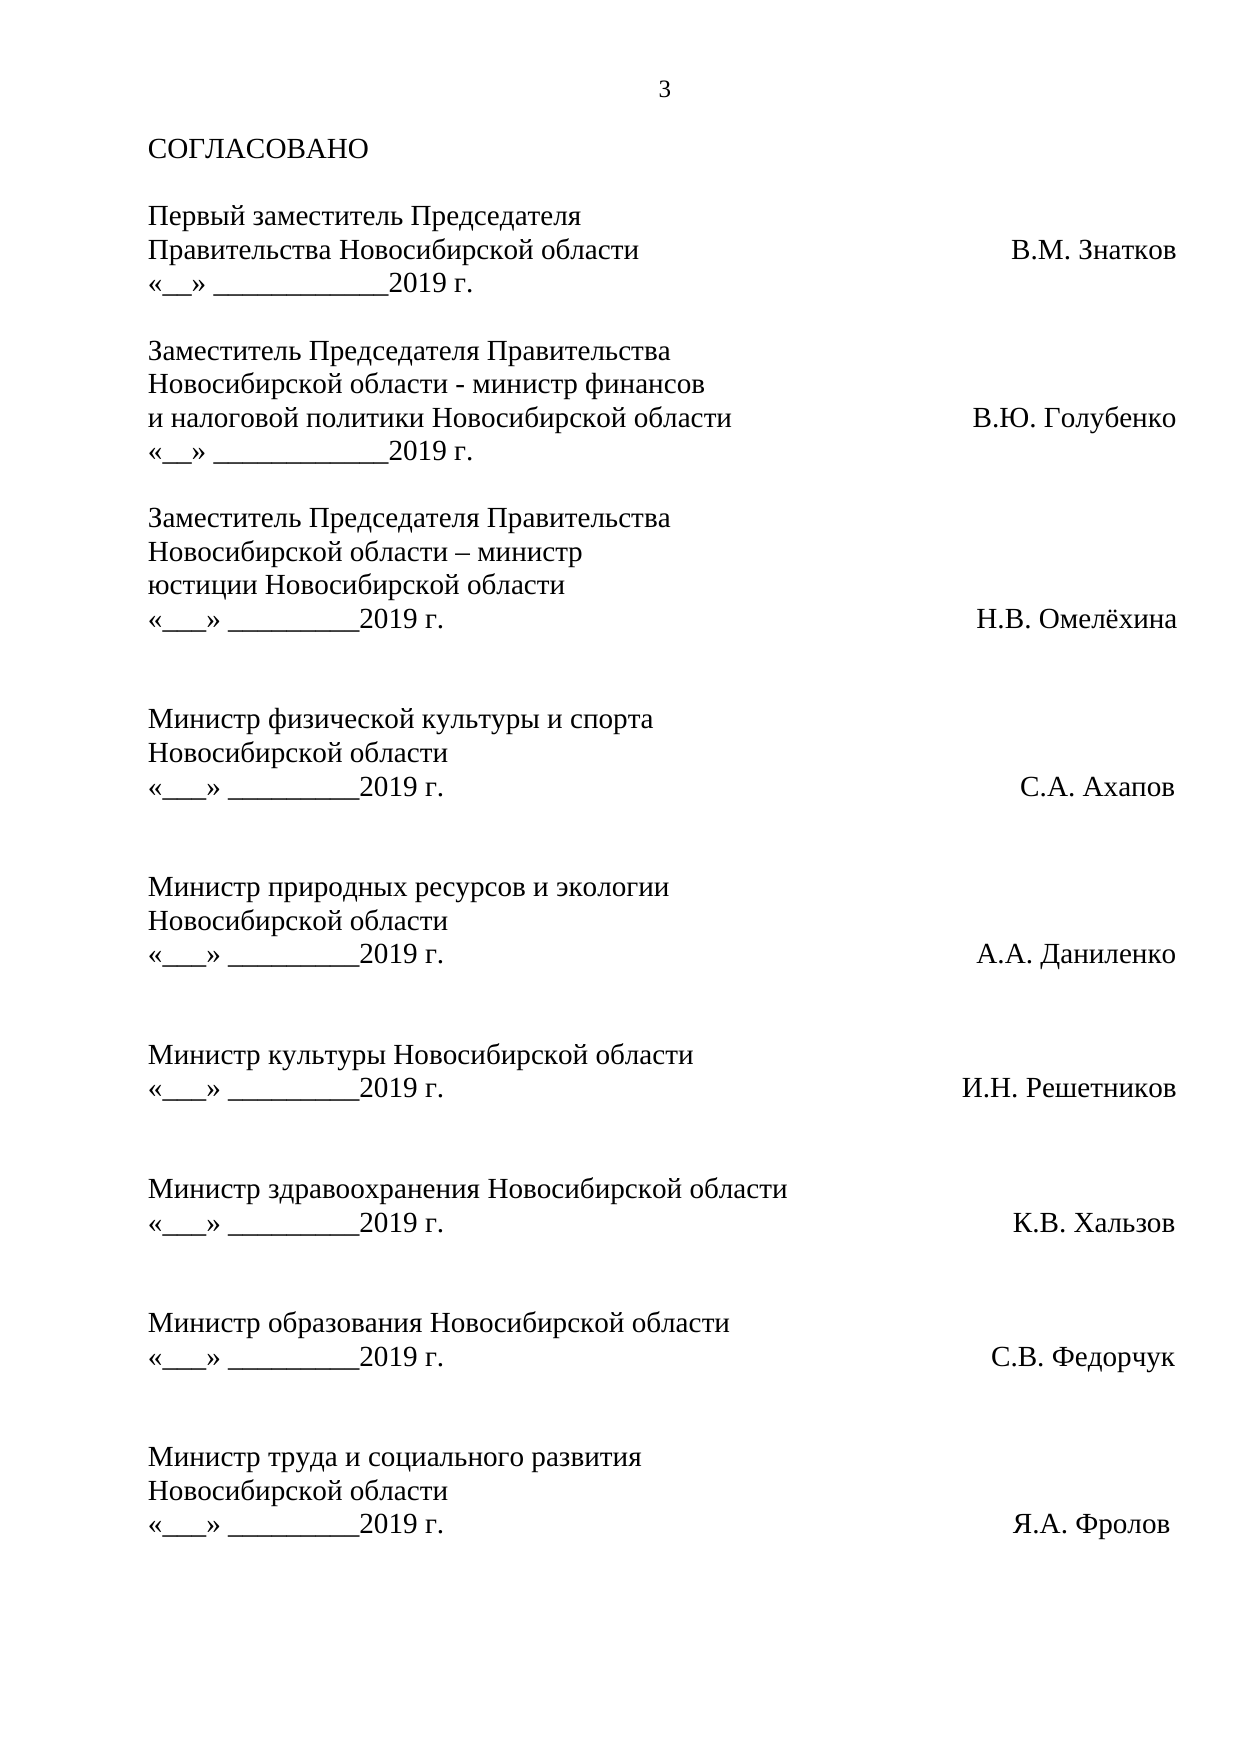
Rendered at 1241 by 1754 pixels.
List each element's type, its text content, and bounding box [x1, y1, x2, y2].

text Министр природных ресурсов и экологии [148, 869, 1181, 903]
text «__» ____________2019 г. [148, 266, 1181, 299]
text СОГЛАСОВАНО [148, 131, 1181, 165]
text Министр труда и социального развития [148, 1439, 1181, 1473]
text Новосибирской области - министр финансов [148, 366, 1181, 400]
text Заместитель Председателя Правительства [148, 500, 1181, 534]
text Министр физической культуры и спорта [148, 702, 1181, 735]
text Министр здравоохранения Новосибирской области [148, 1171, 1181, 1205]
text Министр образования Новосибирской области [148, 1305, 1181, 1339]
text «___» _________2019 г. С.В. Федорчук [148, 1339, 1181, 1372]
text Новосибирской области [148, 1473, 1181, 1507]
text Министр культуры Новосибирской области [148, 1037, 1181, 1071]
text Новосибирской области [148, 903, 1181, 936]
text «___» _________2019 г. А.А. Даниленко [148, 936, 1181, 970]
text Заместитель Председателя Правительства [148, 333, 1181, 366]
text Правительства Новосибирской области В.М. Знатков [148, 232, 1181, 266]
text «___» _________2019 г. Я.А. Фролов [148, 1507, 1181, 1540]
text «___» _________2019 г. С.А. Ахапов [148, 769, 1181, 802]
text «___» _________2019 г. И.Н. Решетников [148, 1071, 1181, 1104]
text Первый заместитель Председателя [148, 198, 1181, 232]
text «__» ____________2019 г. [148, 433, 1181, 467]
text «___» _________2019 г. Н.В. Омелёхина [148, 601, 1181, 634]
text Новосибирской области [148, 735, 1181, 769]
text и налоговой политики Новосибирской области В.Ю. Голубенко [148, 400, 1181, 433]
text Новосибирской области – министр [148, 534, 1181, 567]
text юстиции Новосибирской области [148, 567, 1181, 601]
text «___» _________2019 г. К.В. Хальзов [148, 1205, 1181, 1238]
